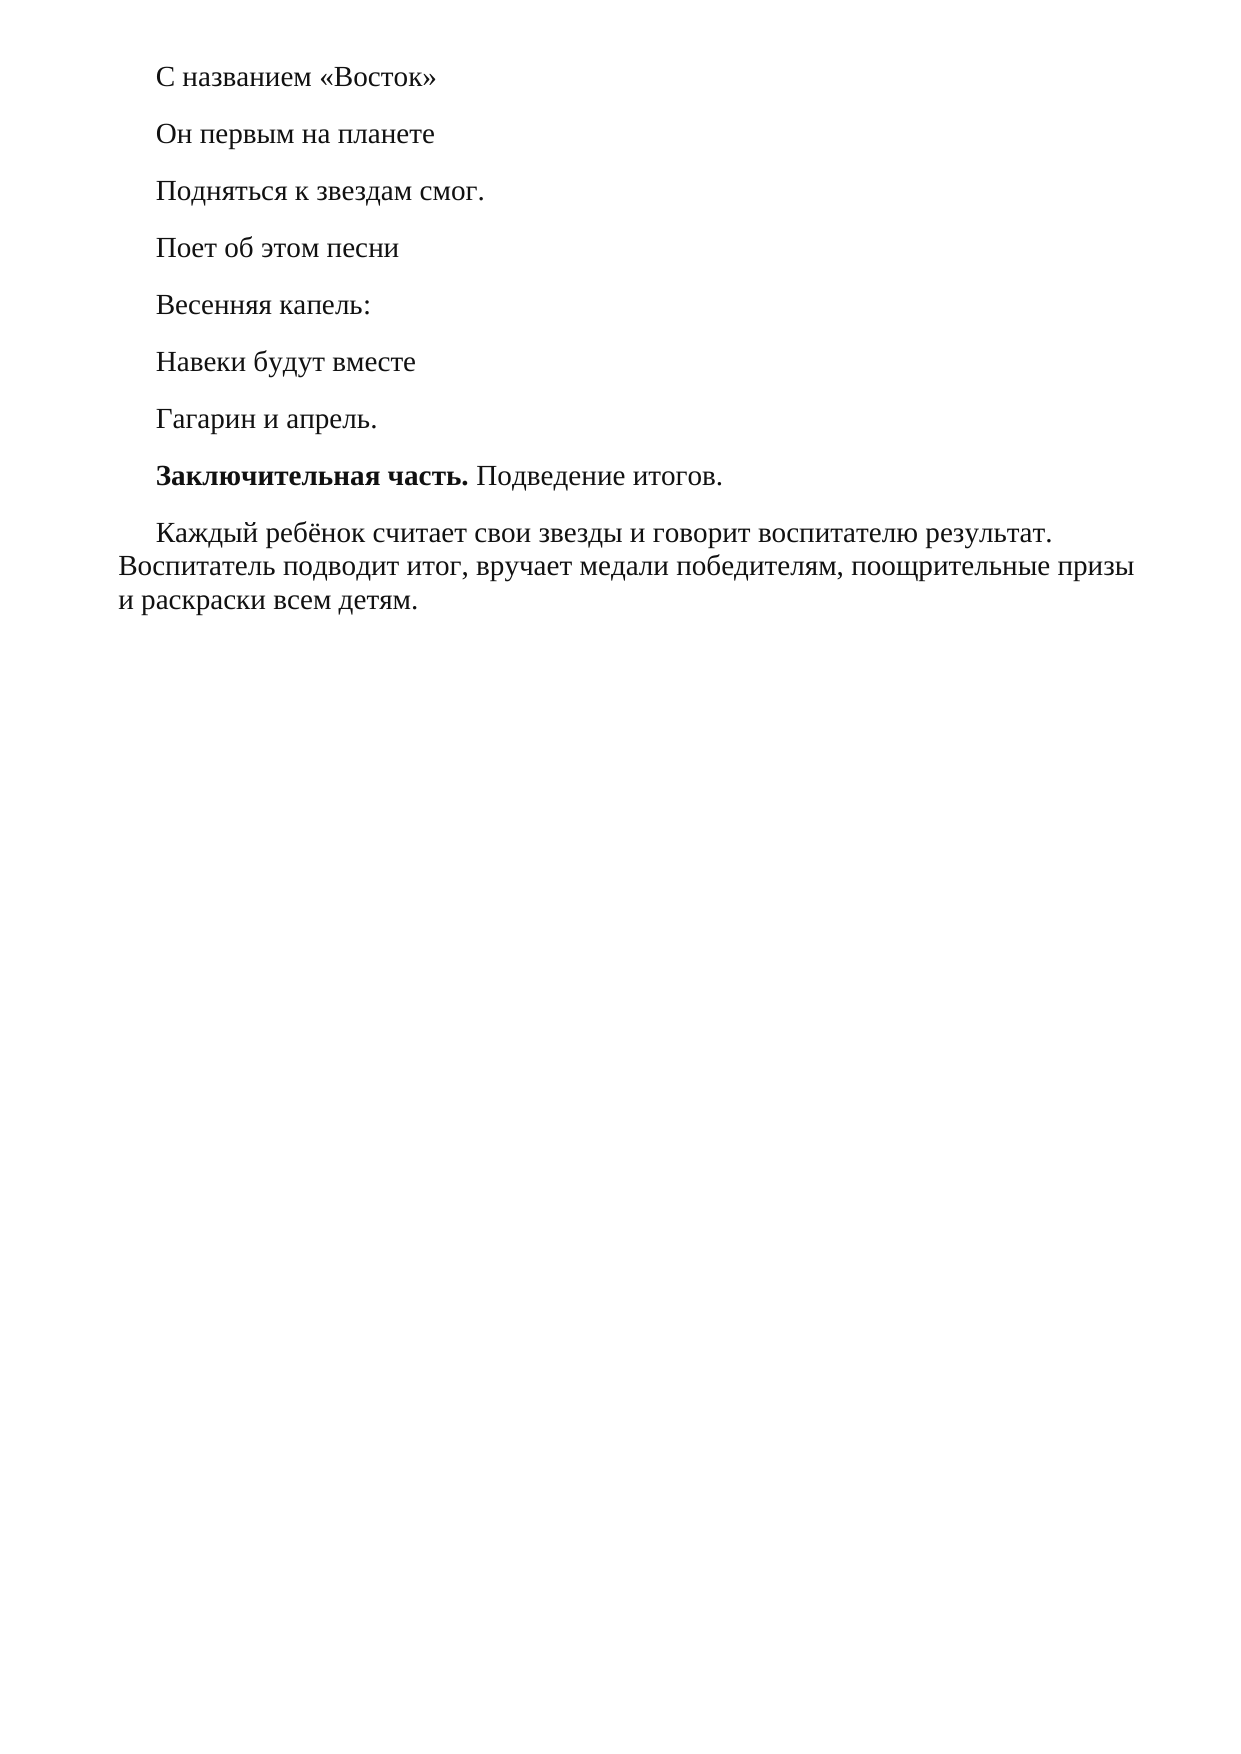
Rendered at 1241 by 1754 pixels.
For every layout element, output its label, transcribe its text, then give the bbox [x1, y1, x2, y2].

text Подняться к звездам смог. [118, 173, 1152, 207]
text Он первым на планете [118, 116, 1152, 149]
text Заключительная часть. Подведение итогов. [118, 458, 1152, 491]
text Каждый ребёнок считает свои звезды и говорит воспитателю результат. Воспитатель подводит итог, вручает медали победителям, поощрительные призы и раскраски всем детям. [118, 515, 1152, 616]
text Поет об этом песни [118, 230, 1152, 263]
text Навеки будут вместе [118, 344, 1152, 377]
text Весенняя капель: [118, 287, 1152, 321]
text С названием «Восток» [118, 59, 1152, 93]
text Гагарин и апрель. [118, 401, 1152, 434]
